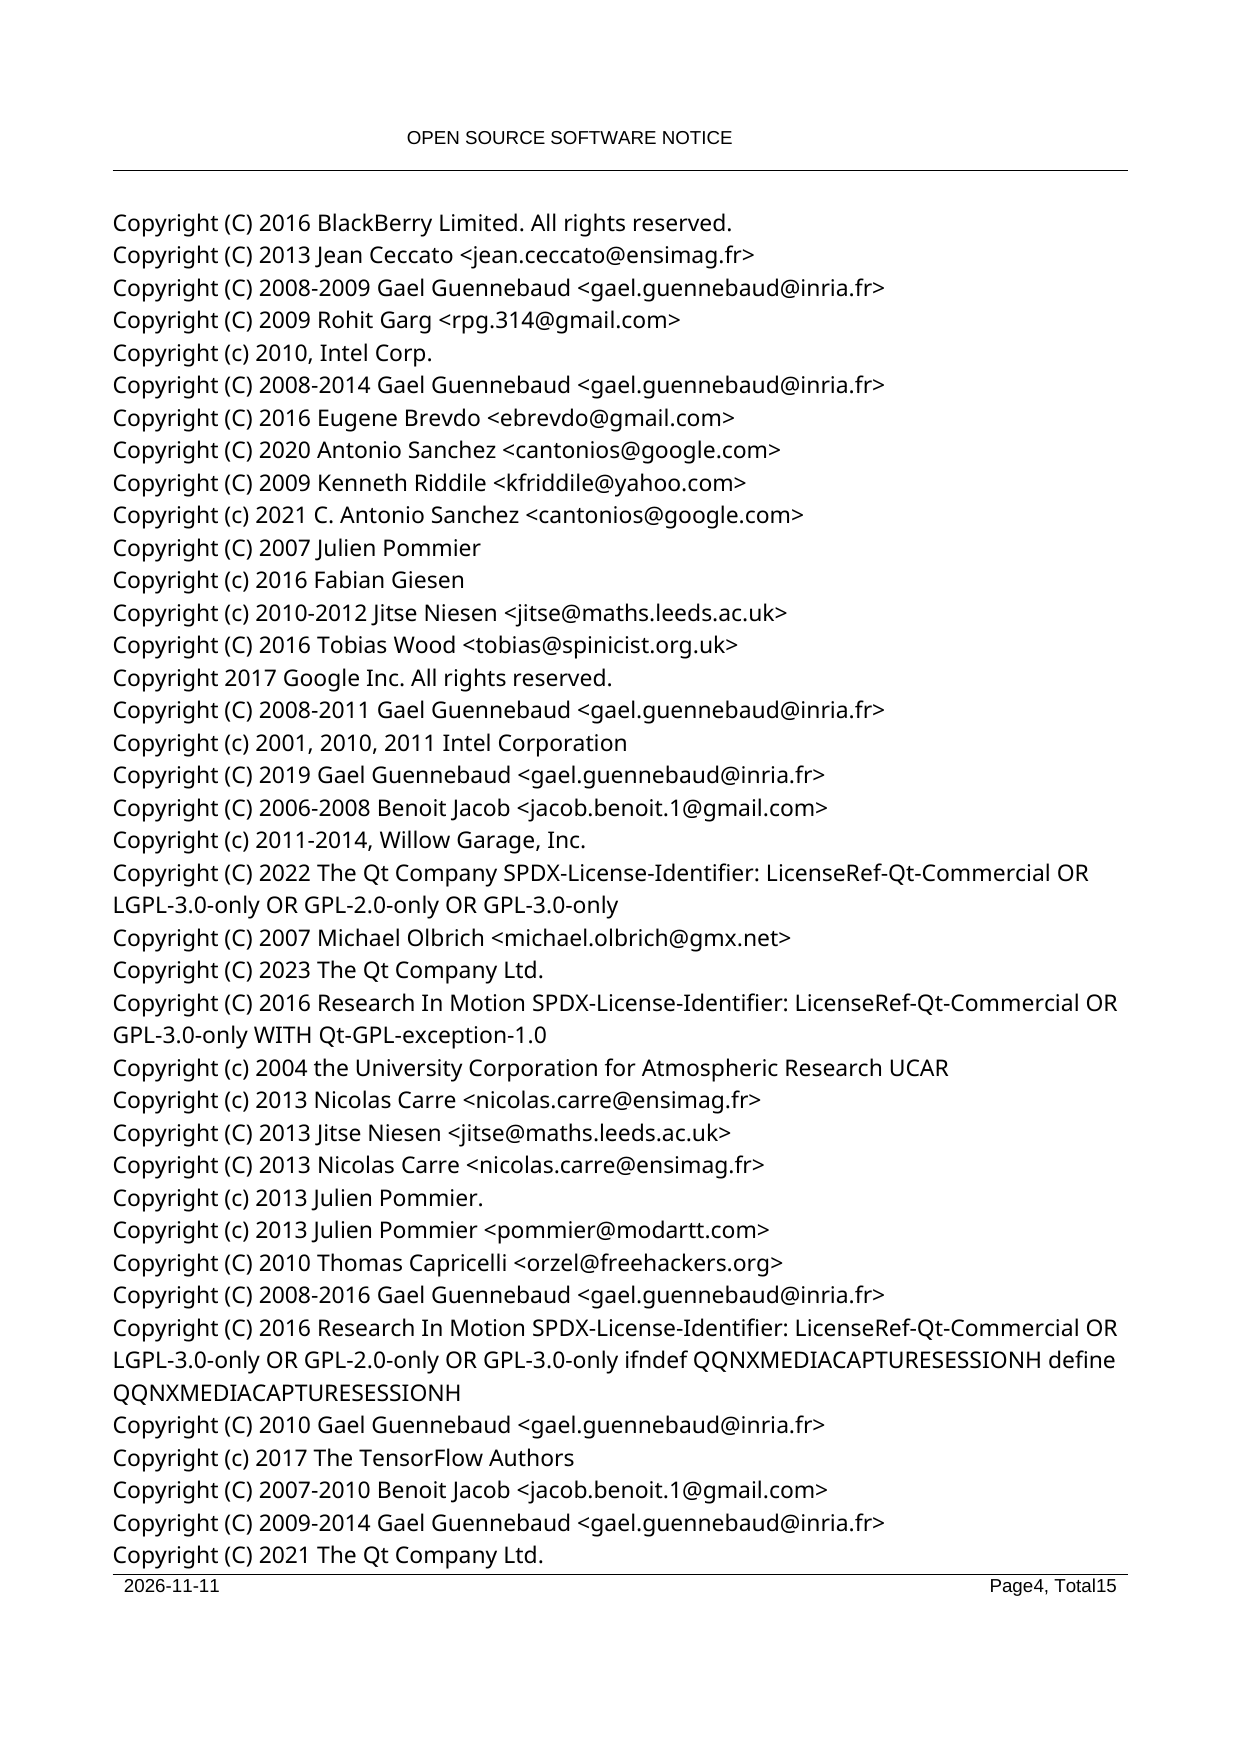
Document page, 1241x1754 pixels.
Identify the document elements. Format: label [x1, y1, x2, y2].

text [112, 206, 1128, 1571]
